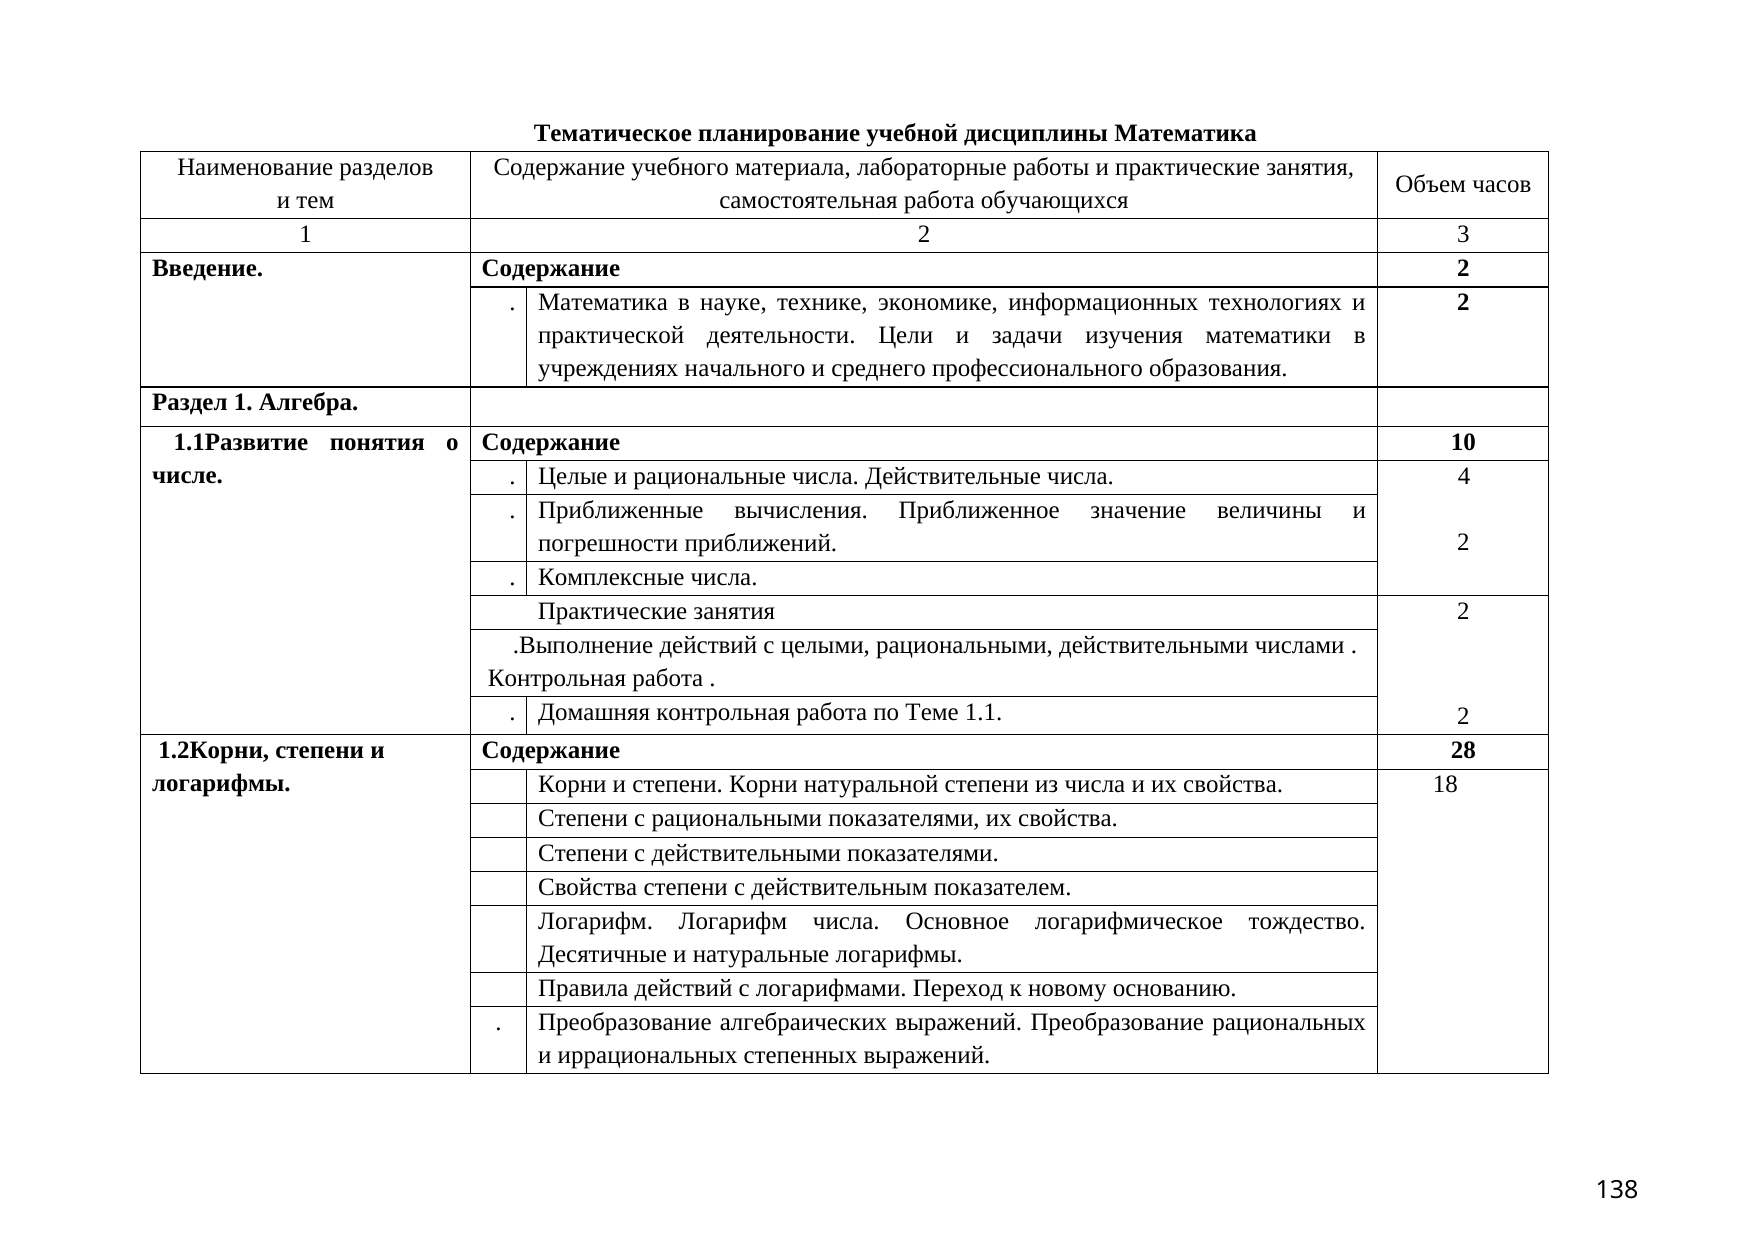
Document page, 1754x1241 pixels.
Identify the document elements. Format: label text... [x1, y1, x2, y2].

table_cell 1.1Развитие понятия о числе. [141, 427, 470, 734]
table_cell . [471, 288, 526, 386]
table_cell . [471, 495, 526, 561]
table_cell Корни и степени. Корни натуральной степени из числа и их свойства. [527, 770, 1377, 802]
table_cell [471, 804, 526, 837]
table_cell Содержание [471, 253, 1377, 286]
table_cell Содержание [471, 735, 1377, 768]
table_cell Введение. [141, 253, 470, 386]
table_cell Домашняя контрольная работа по Теме 1.1. [527, 697, 1377, 734]
table_cell 2 2 [1378, 596, 1548, 734]
table_cell Целые и рациональные числа. Действительные числа. [527, 461, 1377, 494]
table_header Содержание учебного материала, лабораторные работы и практические занятия, самостоятельная работа обучающихся [471, 152, 1377, 218]
table_cell Степени с рациональными показателями, их свойства. [527, 804, 1377, 837]
table_cell 1 [141, 219, 470, 252]
table_cell Содержание [471, 427, 1377, 460]
table_cell Комплексные числа. [527, 562, 1377, 595]
table_cell 28 [1378, 735, 1548, 768]
text Тематическое планирование учебной дисциплины Математика [152, 118, 1638, 147]
table_cell Свойства степени с действительным показателем. [527, 872, 1377, 905]
table_cell . [471, 1007, 526, 1073]
table_cell 3 [1378, 219, 1548, 252]
table_cell 2 [1378, 288, 1548, 386]
table_cell Логарифм. Логарифм числа. Основное логарифмическое тождество. Десятичные и натуральные логарифмы. [527, 906, 1377, 972]
table_cell . [471, 697, 526, 734]
table_cell [471, 838, 526, 871]
table_cell . [471, 562, 526, 595]
table_cell .Выполнение действий с целыми, рациональными, действительными числами . Контрольная работа . [471, 630, 1377, 696]
table_cell [471, 973, 526, 1006]
table_cell 2 [471, 219, 1377, 252]
table_cell [471, 872, 526, 905]
table_cell Правила действий с логарифмами. Переход к новому основанию. [527, 973, 1377, 1006]
table_cell Практические занятия [471, 596, 1377, 629]
table_cell [471, 770, 526, 802]
table_cell [471, 388, 1377, 426]
table_header Объем часов [1378, 152, 1548, 218]
table_cell Степени с действительными показателями. [527, 838, 1377, 871]
table_cell . [471, 461, 526, 494]
table_cell Преобразование алгебраических выражений. Преобразование рациональных и иррациональных степенных выражений. [527, 1007, 1377, 1073]
table_cell 18 [1378, 770, 1548, 1073]
table_cell 1.2Корни, степени и логарифмы. [141, 735, 470, 1073]
table_cell [471, 906, 526, 972]
table_cell 10 [1378, 427, 1548, 460]
table_cell Приближенные вычисления. Приближенное значение величины и погрешности приближений. [527, 495, 1377, 561]
table_cell 2 [1378, 253, 1548, 286]
table_cell Раздел 1. Алгебра. [141, 388, 470, 426]
table_cell Математика в науке, технике, экономике, информационных технологиях и практической деятельности. Цели и задачи изучения математики в учреждениях начального и среднего профессионального образования. [527, 288, 1377, 386]
table_cell [1378, 388, 1548, 426]
table_header Наименование разделов и тем [141, 152, 470, 218]
table_cell 4 2 [1378, 461, 1548, 595]
